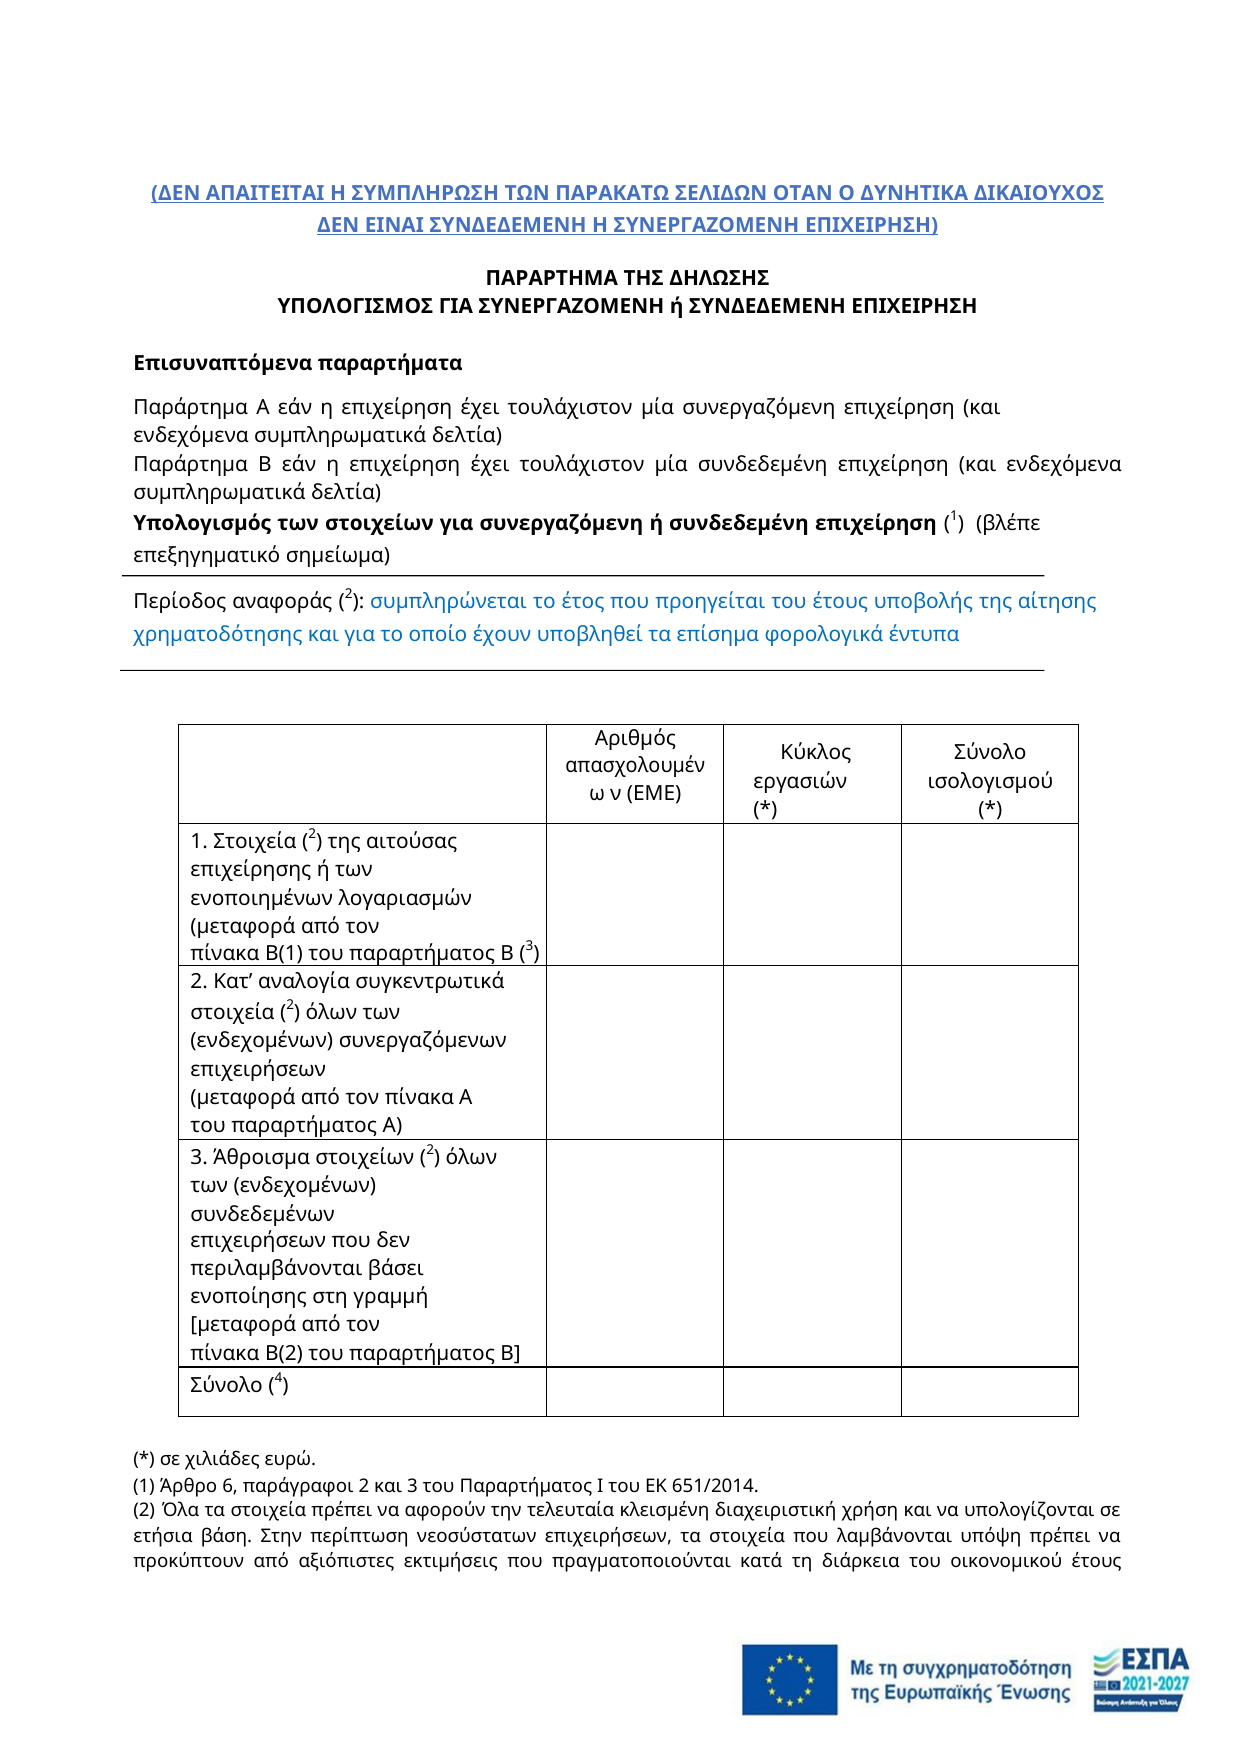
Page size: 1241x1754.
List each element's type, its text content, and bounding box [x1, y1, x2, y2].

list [133, 1497, 1122, 1573]
table_cell [724, 824, 901, 965]
text ΥΠΟΛΟΓΙΣΜΟΣ ΓΙΑ ΣΥΝΕΡΓΑΖΟΜΕΝΗ ή ΣΥΝΔΕΔΕΜΕΝΗ ΕΠΙΧΕΙΡΗΣΗ [134, 291, 1121, 320]
text Επισυναπτόμενα παραρτήματα [133, 348, 1215, 376]
text (ΔΕΝ ΑΠΑΙΤΕΙΤΑΙ Η ΣΥΜΠΛΗΡΩΣΗ ΤΩΝ ΠΑΡΑΚΑΤΩ ΣΕΛΙΔΩΝ ΟΤΑΝ Ο ΔΥΝΗΤΙΚΑ ΔΙΚΑΙΟΥΧΟΣ ΔΕΝ ΕΙΝΑΙ ΣΥΝΔΕΔΕΜΕΝΗ Η ΣΥΝΕΡΓΑΖΟΜΕΝΗ ΕΠΙΧΕΙΡΗΣΗ) [134, 178, 1121, 238]
table_cell [547, 1368, 723, 1416]
table_cell [902, 824, 1078, 965]
table_cell 3. Άθροισμα στοιχείων (2) όλων των (ενδεχομένων) συνδεδεμένων επιχειρήσεων που δεν περιλαμβάνονται βάσει ενοποίησης στη γραμμή [μεταφορά από τον πίνακα Β(2) του παραρτήματος Β] [179, 1140, 546, 1366]
table_cell 2. Κατ’ αναλογία συγκεντρωτικά στοιχεία (2) όλων των (ενδεχομένων) συνεργαζόμενων επιχειρήσεων (μεταφορά από τον πίνακα Α του παραρτήματος Α) [179, 966, 546, 1139]
table_cell [724, 966, 901, 1139]
table_header Σύνολο ισολογισμού (*) [902, 725, 1078, 823]
table_cell [547, 824, 723, 965]
text ΠΑΡΑΡΤΗΜΑ ΤΗΣ ΔΗΛΩΣΗΣ [134, 263, 1121, 291]
text Παράρτημα Β εάν η επιχείρηση έχει τουλάχιστον μία συνδεδεμένη επιχείρηση (και ενδεχόμενα συμπληρωματικά δελτία) [133, 449, 1123, 506]
text Υπολογισμός των στοιχείων για συνεργαζόμενη ή συνδεδεμένη επιχείρηση (1) (βλέπε επεξηγηματικό σημείωμα) [133, 506, 1123, 569]
table_cell [724, 1368, 901, 1416]
text (*) σε χιλιάδες ευρώ. [133, 1445, 1215, 1471]
table_cell [724, 1140, 901, 1366]
table_header Αριθμός απασχολουμένω ν (ΕΜΕ) [547, 725, 723, 823]
table_cell Σύνολο (4) [179, 1368, 546, 1416]
table_cell [547, 1140, 723, 1366]
table_cell [902, 1140, 1078, 1366]
table_header [179, 725, 546, 823]
picture [730, 1639, 1196, 1721]
table_cell [902, 1368, 1078, 1416]
table_header Κύκλος εργασιών (*) [724, 725, 901, 823]
text Παράρτημα Α εάν η επιχείρηση έχει τουλάχιστον μία συνεργαζόμενη επιχείρηση (και ενδεχόμενα συμπληρωματικά δελτία) [133, 392, 1123, 449]
text Περίοδος αναφοράς (2): συμπληρώνεται το έτος που προηγείται του έτους υποβολής της αίτησης χρηματοδότησης και για το οποίο έχουν υποβληθεί τα επίσημα φορολογικά έντυπα [133, 572, 1123, 647]
list Άρθρο 6, παράγραφοι 2 και 3 του Παραρτήματος Ι του ΕΚ 651/2014. [133, 1474, 1215, 1497]
table_cell [902, 966, 1078, 1139]
table_cell [547, 966, 723, 1139]
table_cell 1. Στοιχεία (2) της αιτούσας επιχείρησης ή των ενοποιημένων λογαριασμών (μεταφορά από τον πίνακα Β(1) του παραρτήματος Β (3) [179, 824, 546, 965]
